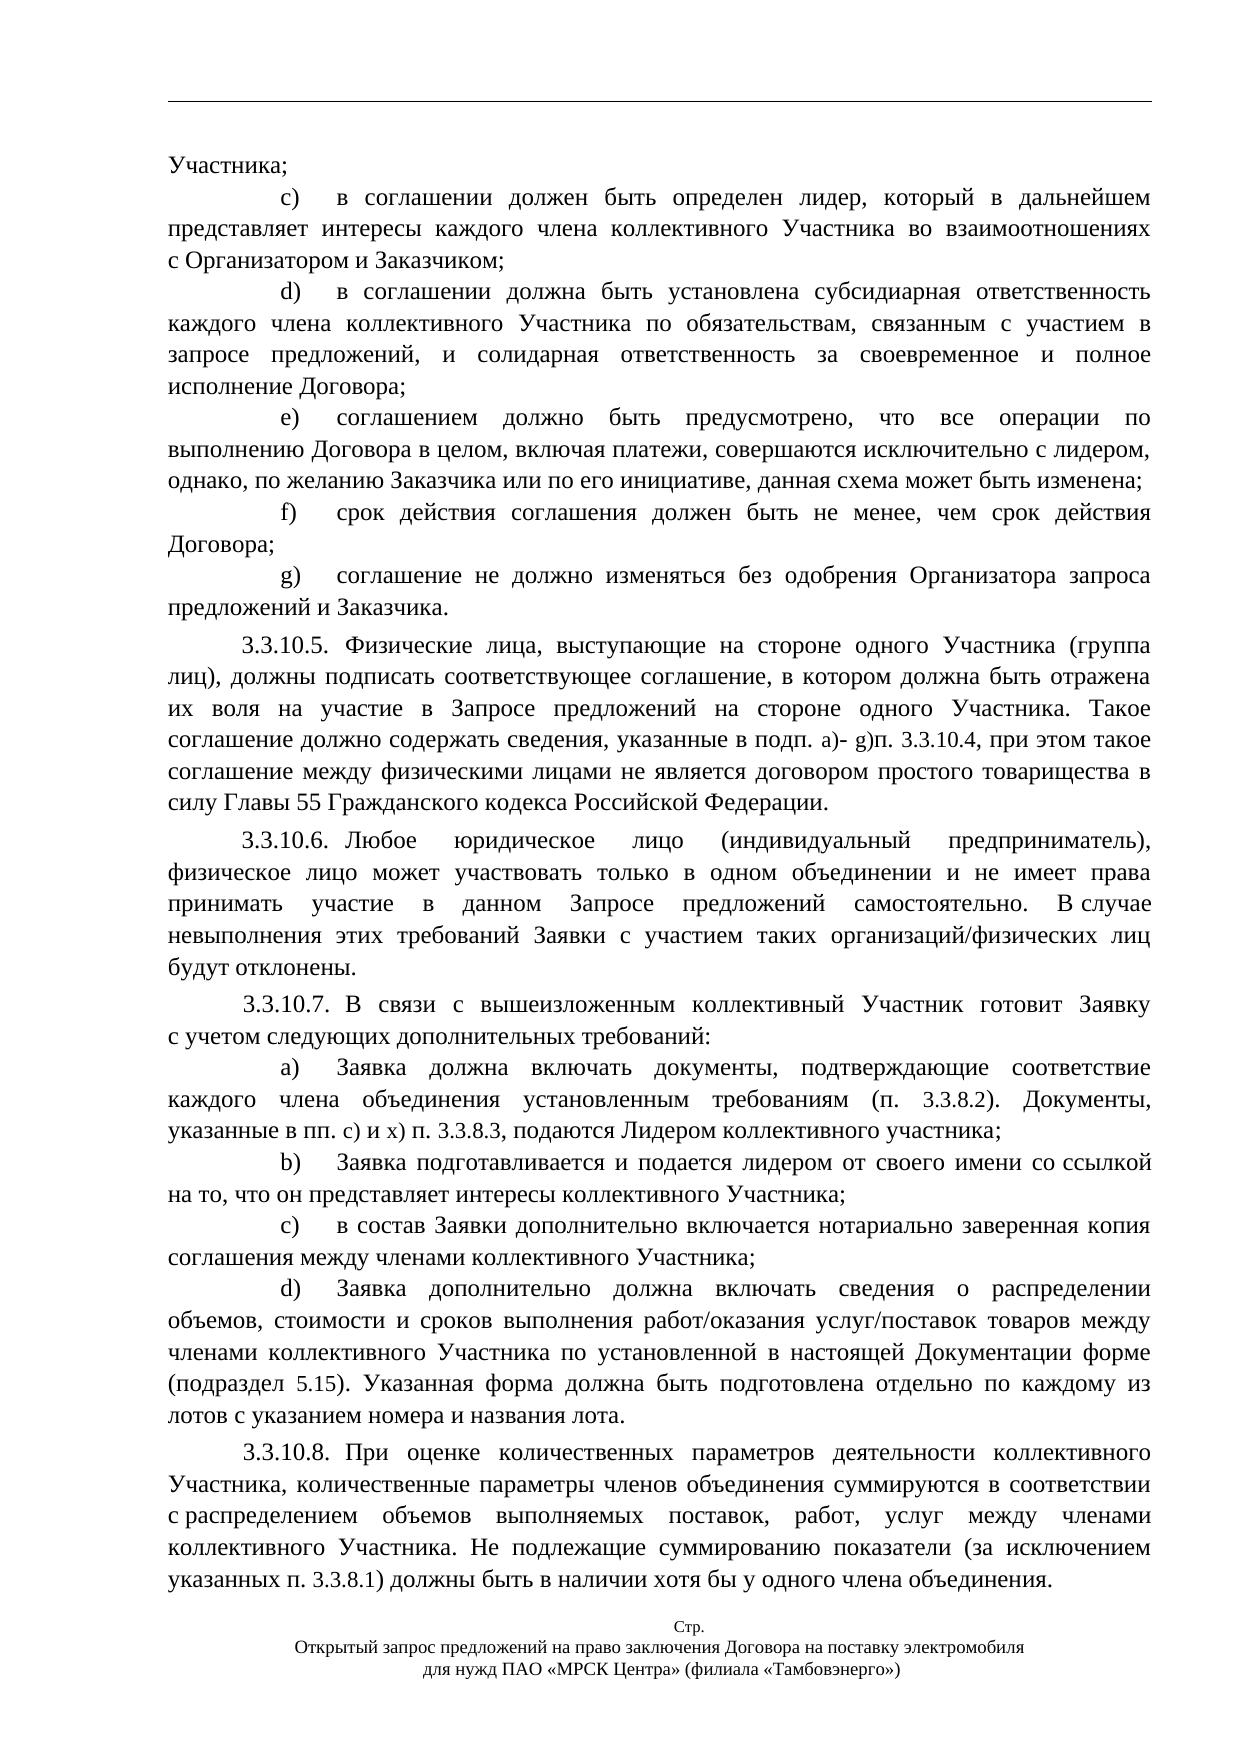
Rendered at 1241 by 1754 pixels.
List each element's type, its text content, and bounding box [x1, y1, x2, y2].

list срок действия соглашения должен быть не менее, чем срок действия Договора; [168, 497, 1152, 557]
list в соглашении должен быть определен лидер, который в дальнейшем представляет интересы каждого члена коллективного Участника во взаимоотношениях с Организатором и Заказчиком; [168, 182, 1152, 273]
list Заявка подготавливается и подается лидером от своего имени со ссылкой на то, что он представляет интересы коллективного Участника; [168, 1147, 1152, 1207]
list При оценке количественных параметров деятельности коллективного Участника, количественные параметры членов объединения суммируются в соответствии с распределением объемов выполняемых поставок, работ, услуг между членами коллективного Участника. Не подлежащие суммированию показатели (за исключением указанных п. 3.3.8.1) должны быть в наличии хотя бы у одного члена объединения. [168, 1437, 1152, 1592]
list Заявка дополнительно должна включать сведения о распределении объемов, стоимости и сроков выполнения работ/оказания услуг/поставок товаров между членами коллективного Участника по установленной в настоящей Документации форме (подраздел 5.15). Указанная форма должна быть подготовлена отдельно по каждому из лотов с указанием номера и названия лота. [168, 1273, 1152, 1428]
list Заявка должна включать документы, подтверждающие соответствие каждого члена объединения установленным требованиям (п. 3.3.8.2). Документы, указанные в пп. с) и х) п. 3.3.8.3, подаются Лидером коллективного участника; [168, 1052, 1152, 1144]
list соглашением должно быть предусмотрено, что все операции по выполнению Договора в целом, включая платежи, совершаются исключительно с лидером, однако, по желанию Заказчика или по его инициативе, данная схема может быть изменена; [168, 402, 1152, 494]
list в состав Заявки дополнительно включается нотариально заверенная копия соглашения между членами коллективного Участника; [168, 1210, 1152, 1271]
list в соглашении должна быть установлена субсидиарная ответственность каждого члена коллективного Участника по обязательствам, связанным с участием в запросе предложений, и солидарная ответственность за своевременное и полное исполнение Договора; [168, 276, 1152, 400]
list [168, 150, 1152, 179]
list Любое юридическое лицо (индивидуальный предприниматель), физическое лицо может участвовать только в одном объединении и не имеет права принимать участие в данном Запросе предложений самостоятельно. В случае невыполнения этих требований Заявки с участием таких организаций/физических лиц будут отклонены. [168, 825, 1152, 980]
list соглашение не должно изменяться без одобрения Организатора запроса предложений и Заказчика. [168, 560, 1152, 621]
list В связи с вышеизложенным коллективный Участник готовит Заявку с учетом следующих дополнительных требований: [168, 989, 1152, 1050]
list Физические лица, выступающие на стороне одного Участника (группа лиц), должны подписать соответствующее соглашение, в котором должна быть отражена их воля на участие в Запросе предложений на стороне одного Участника. Такое соглашение должно содержать сведения, указанные в подп. a)- g)п. 3.3.10.4, при этом такое соглашение между физическими лицами не является договором простого товарищества в силу Главы 55 Гражданского кодекса Российской Федерации. [168, 630, 1152, 816]
